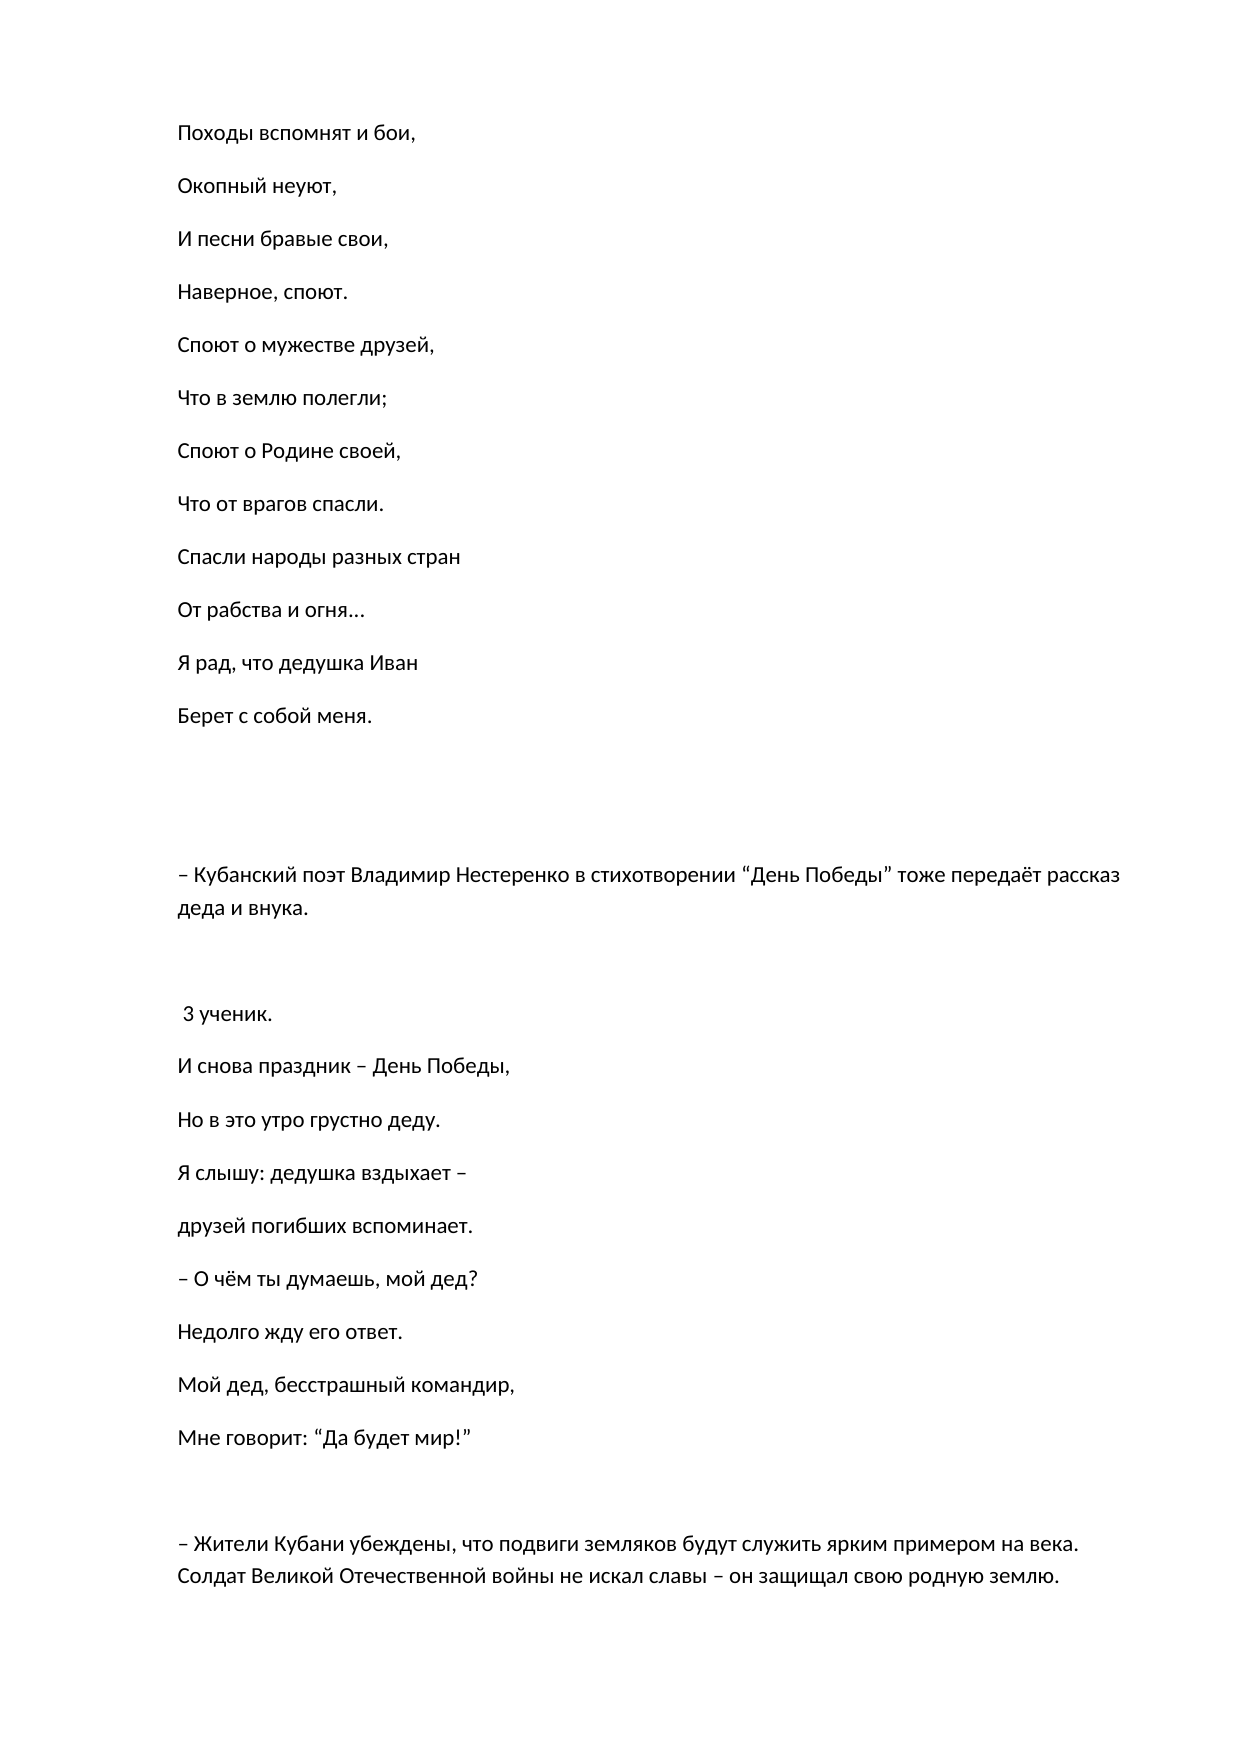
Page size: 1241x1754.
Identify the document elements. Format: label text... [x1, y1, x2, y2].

text Что в землю полегли; [177, 383, 1152, 411]
text Но в это утро грустно деду. [177, 1105, 1152, 1133]
text Походы вспомнят и бои, [177, 118, 1152, 146]
text Споют о Родине своей, [177, 436, 1152, 464]
text – Кубанский поэт Владимир Нестеренко в стихотворении “День Победы” тоже передаёт рассказ деда и внука. [177, 860, 1152, 921]
text От рабства и огня... [177, 595, 1152, 623]
text Я рад, что дедушка Иван [177, 648, 1152, 676]
text Берет с собой меня. [177, 701, 1152, 729]
text Окопный неуют, [177, 171, 1152, 199]
text И снова праздник – День Победы, [177, 1052, 1152, 1080]
text Я слышу: дедушка вздыхает – [177, 1158, 1152, 1186]
text Спасли народы разных стран [177, 542, 1152, 570]
text Споют о мужестве друзей, [177, 330, 1152, 358]
text – Жители Кубани убеждены, что подвиги земляков будут служить ярким примером на века. Солдат Великой Отечественной войны не искал славы – он защищал свою родную землю. [177, 1529, 1152, 1589]
text Недолго жду его ответ. [177, 1317, 1152, 1345]
text друзей погибших вспоминает. [177, 1211, 1152, 1239]
text Мой дед, бесстрашный командир, [177, 1370, 1152, 1398]
text Что от врагов спасли. [177, 489, 1152, 517]
text 3 ученик. [177, 999, 1152, 1027]
text Наверное, споют. [177, 277, 1152, 305]
text И песни бравые свои, [177, 224, 1152, 252]
text – О чём ты думаешь, мой дед? [177, 1264, 1152, 1292]
text Мне говорит: “Да будет мир!” [177, 1423, 1152, 1451]
